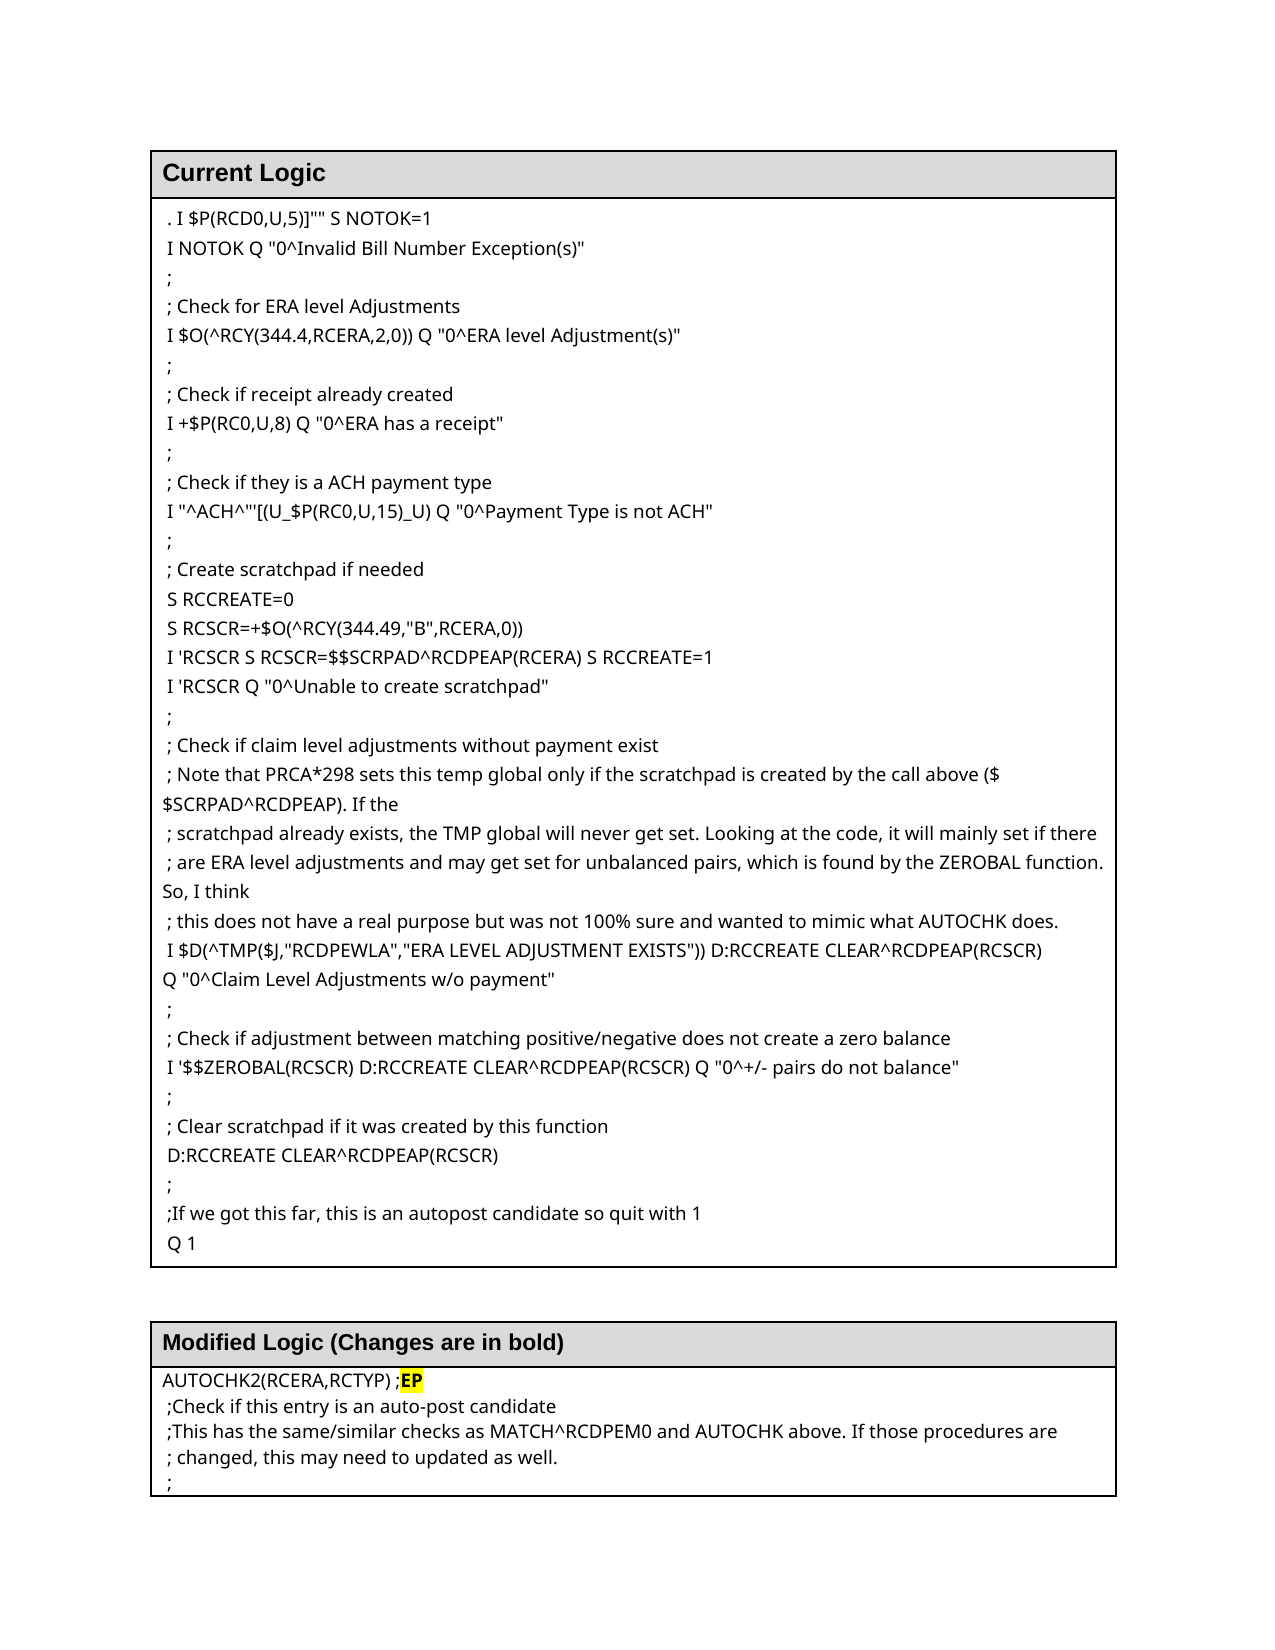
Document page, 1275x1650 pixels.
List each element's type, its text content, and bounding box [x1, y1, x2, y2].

table_header Current Logic [152, 152, 1115, 197]
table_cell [152, 199, 1115, 1266]
table_header Modified Logic (Changes are in bold) [152, 1323, 1115, 1366]
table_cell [152, 1368, 1115, 1495]
